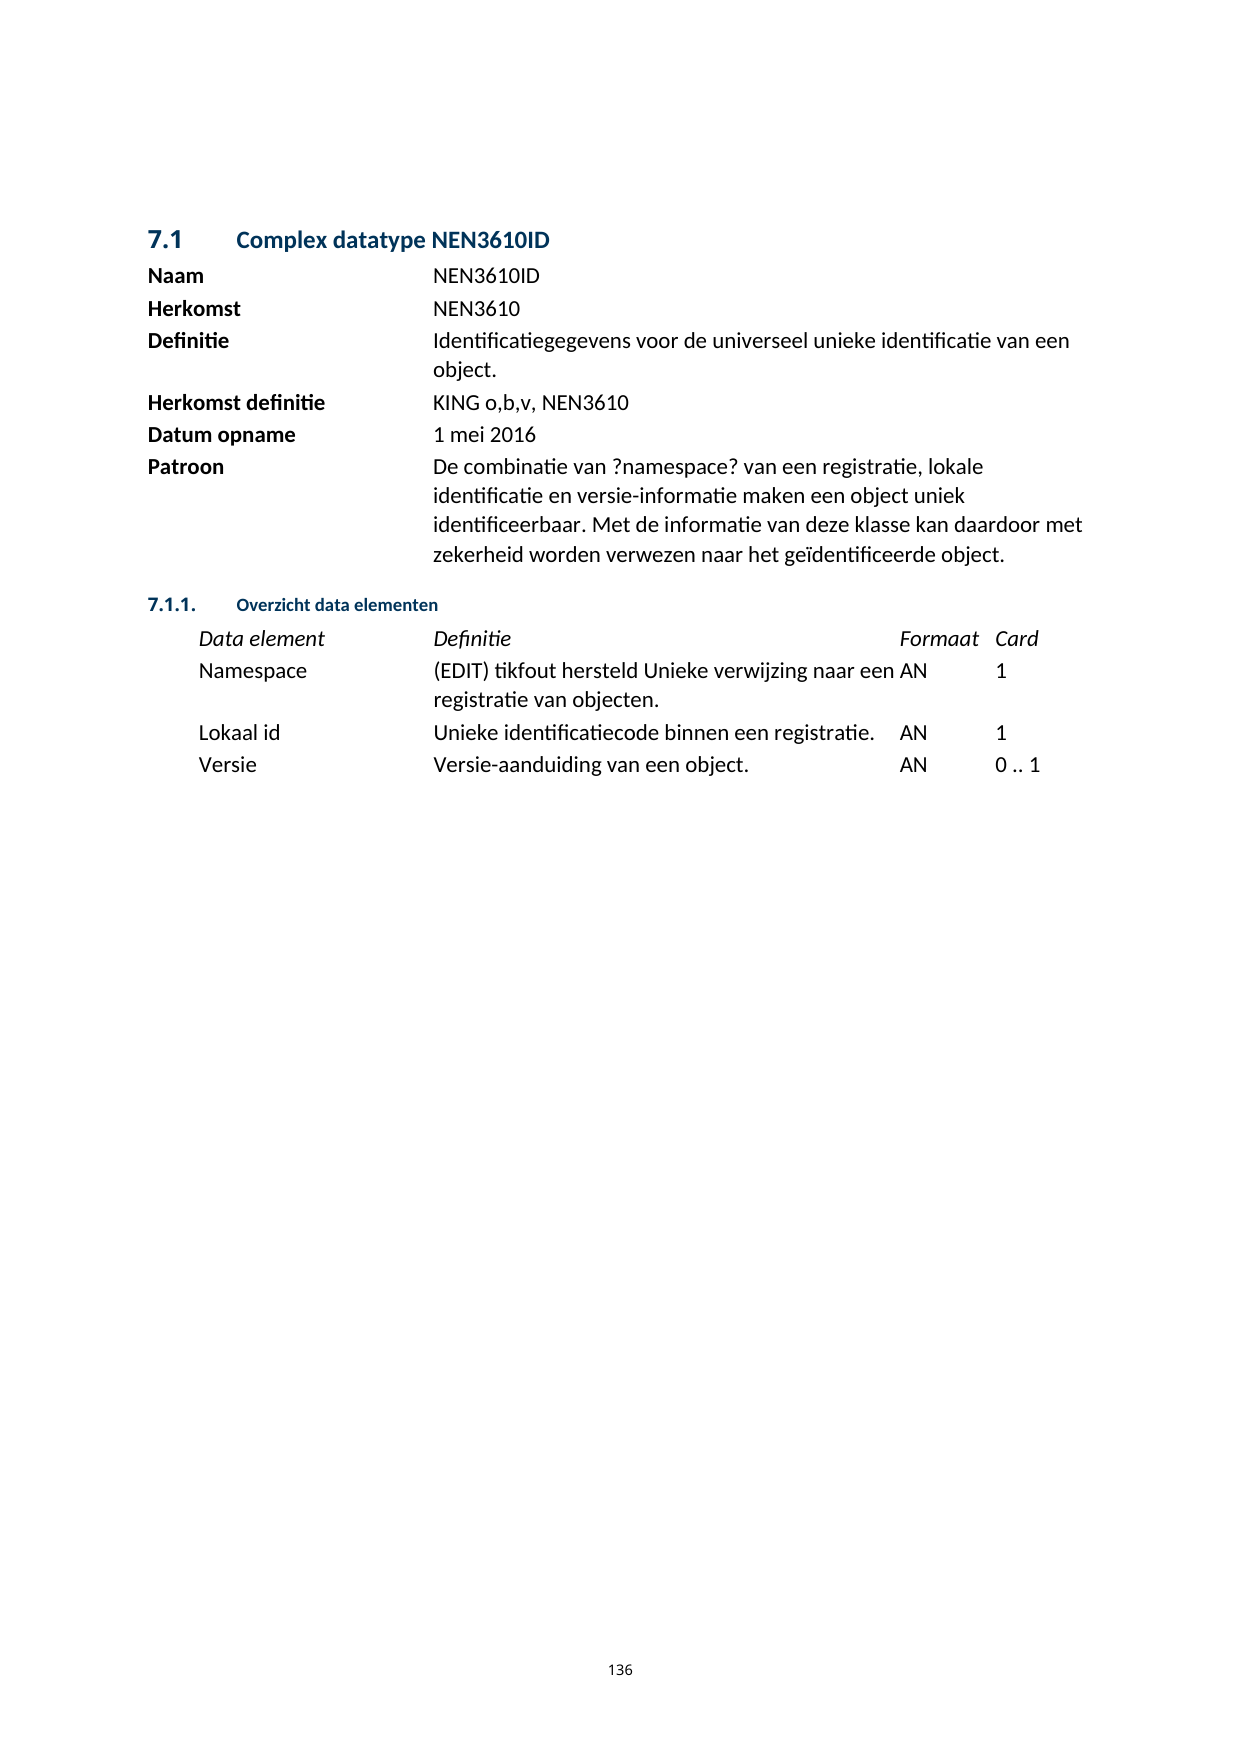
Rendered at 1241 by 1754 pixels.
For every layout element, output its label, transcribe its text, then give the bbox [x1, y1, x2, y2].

subtitle Complex datatype NEN3610ID [148, 207, 1092, 259]
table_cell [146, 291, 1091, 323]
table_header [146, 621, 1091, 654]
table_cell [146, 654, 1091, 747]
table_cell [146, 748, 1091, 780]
subtitle Overzicht data elementen [148, 569, 1092, 621]
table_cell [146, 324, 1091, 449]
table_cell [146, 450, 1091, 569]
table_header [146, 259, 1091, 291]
